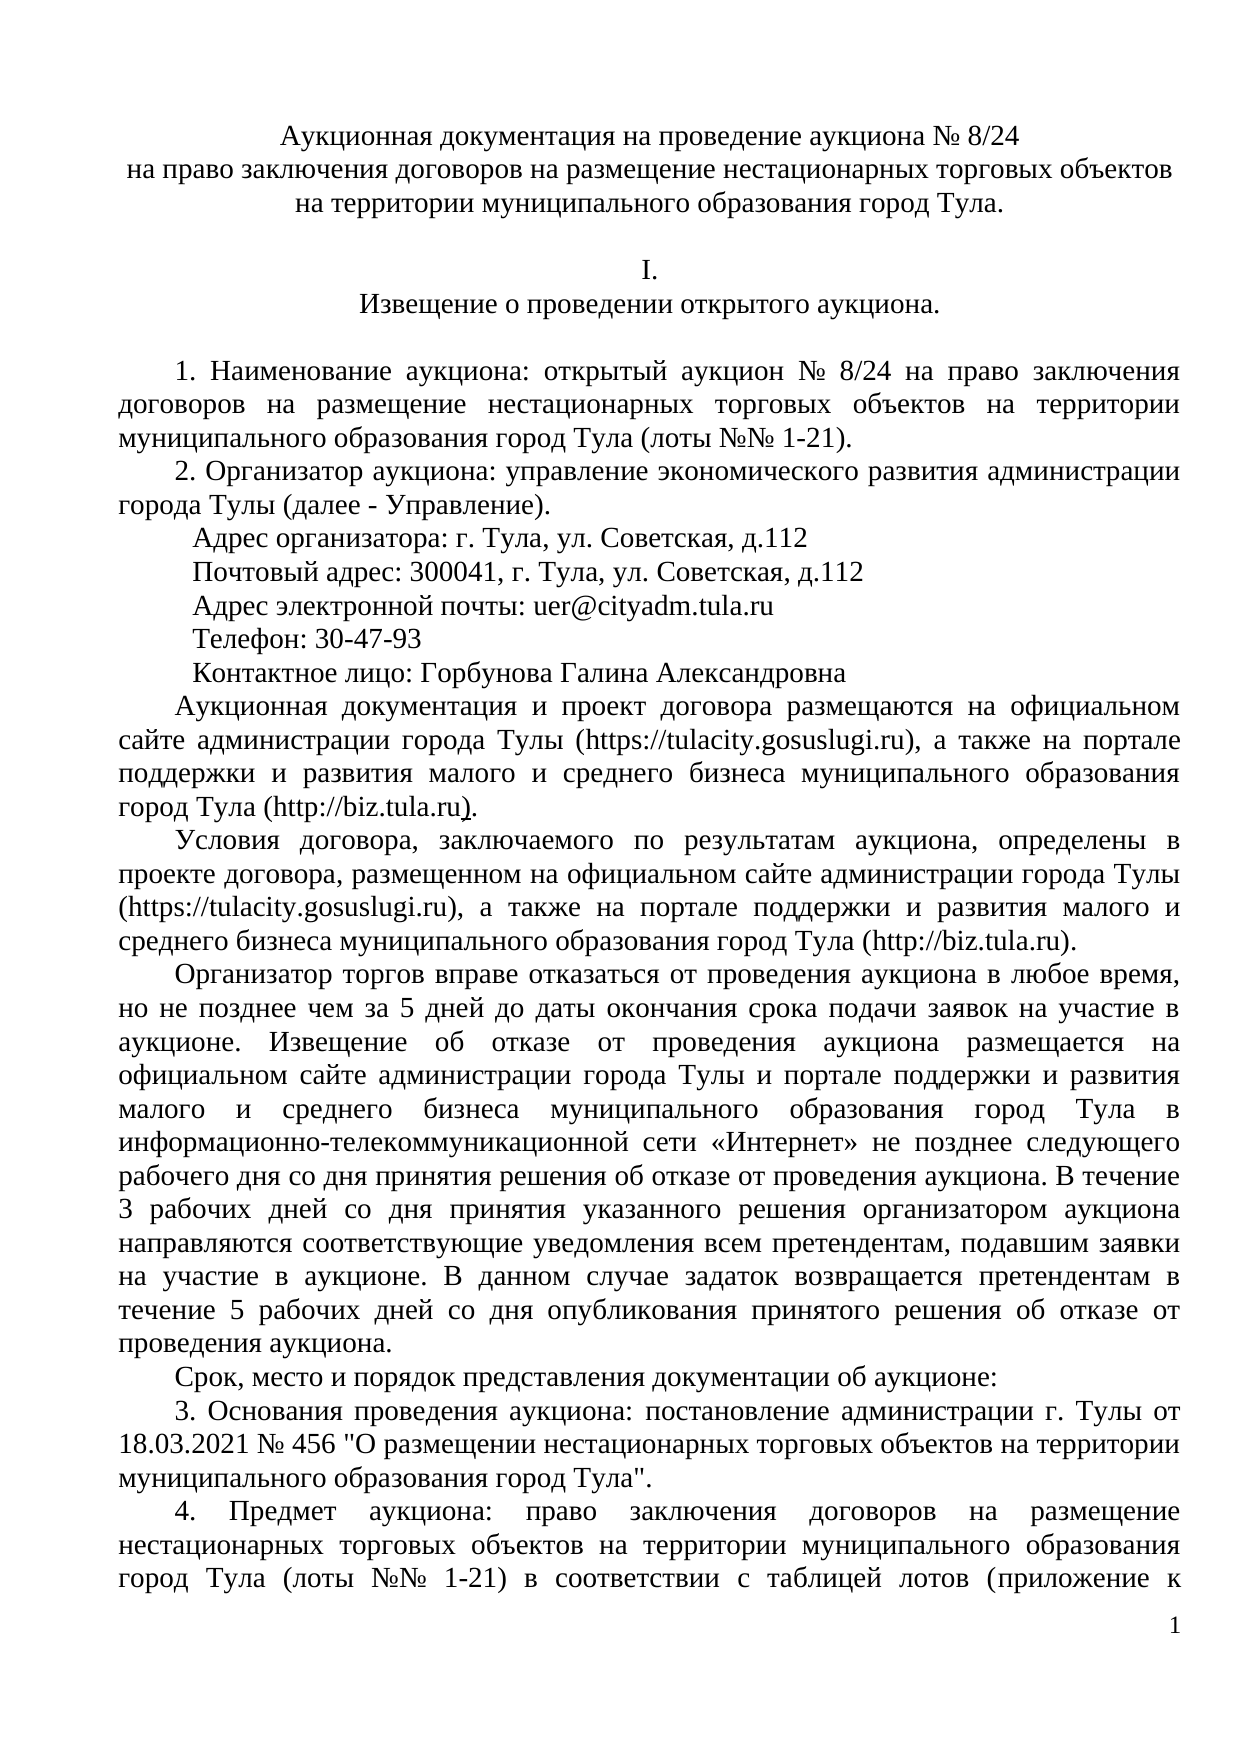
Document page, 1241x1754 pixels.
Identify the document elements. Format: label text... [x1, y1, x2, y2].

text Почтовый адрес: 300041, г. Тула, ул. Советская, д.112 [118, 554, 1181, 588]
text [118, 1493, 1181, 1594]
text Адрес электронной почты: uer@cityadm.tula.ru [118, 588, 1181, 621]
text Адрес организатора: г. Тула, ул. Советская, д.112 [118, 521, 1181, 554]
text I. [118, 252, 1181, 286]
text Аукционная документация и проект договора размещаются на официальном сайте администрации города Тулы (https://tulacity.gosuslugi.ru), а также на портале поддержки и развития малого и среднего бизнеса муниципального образования город Тула (http://biz.tula.ru). [118, 688, 1181, 822]
text Телефон: 30-47-93 [118, 621, 1181, 655]
text Срок, место и порядок представления документации об аукционе: [118, 1359, 1181, 1393]
text Аукционная документация на проведение аукциона № 8/24 [118, 118, 1181, 152]
text на право заключения договоров на размещение нестационарных торговых объектов на территории муниципального образования город Тула. [118, 152, 1181, 219]
text Условия договора, заключаемого по результатам аукциона, определены в проекте договора, размещенном на официальном сайте администрации города Тулы (https://tulacity.gosuslugi.ru), а также на портале поддержки и развития малого и среднего бизнеса муниципального образования город Тула (http://biz.tula.ru). [118, 822, 1181, 957]
text Извещение о проведении открытого аукциона. [118, 286, 1181, 319]
text 2. Организатор аукциона: управление экономического развития администрации города Тулы (далее - Управление). [118, 453, 1181, 521]
text 3. Основания проведения аукциона: постановление администрации г. Тулы от 18.03.2021 № 456 "О размещении нестационарных торговых объектов на территории муниципального образования город Тула". [118, 1393, 1181, 1493]
text 1. Наименование аукциона: открытый аукцион № 8/24 на право заключения договоров на размещение нестационарных торговых объектов на территории муниципального образования город Тула (лоты №№ 1-21). [118, 353, 1181, 453]
text Организатор торгов вправе отказаться от проведения аукциона в любое время, но не позднее чем за 5 дней до даты окончания срока подачи заявок на участие в аукционе. Извещение об отказе от проведения аукциона размещается на официальном сайте администрации города Тулы и портале поддержки и развития малого и среднего бизнеса муниципального образования город Тула в информационно-телекоммуникационной сети «Интернет» не позднее следующего рабочего дня со дня принятия решения об отказе от проведения аукциона. В течение 3 рабочих дней со дня принятия указанного решения организатором аукциона направляются соответствующие уведомления всем претендентам, подавшим заявки на участие в аукционе. В данном случае задаток возвращается претендентам в течение 5 рабочих дней со дня опубликования принятого решения об отказе от проведения аукциона. [118, 957, 1181, 1359]
text Контактное лицо: Горбунова Галина Александровна [118, 655, 1181, 688]
